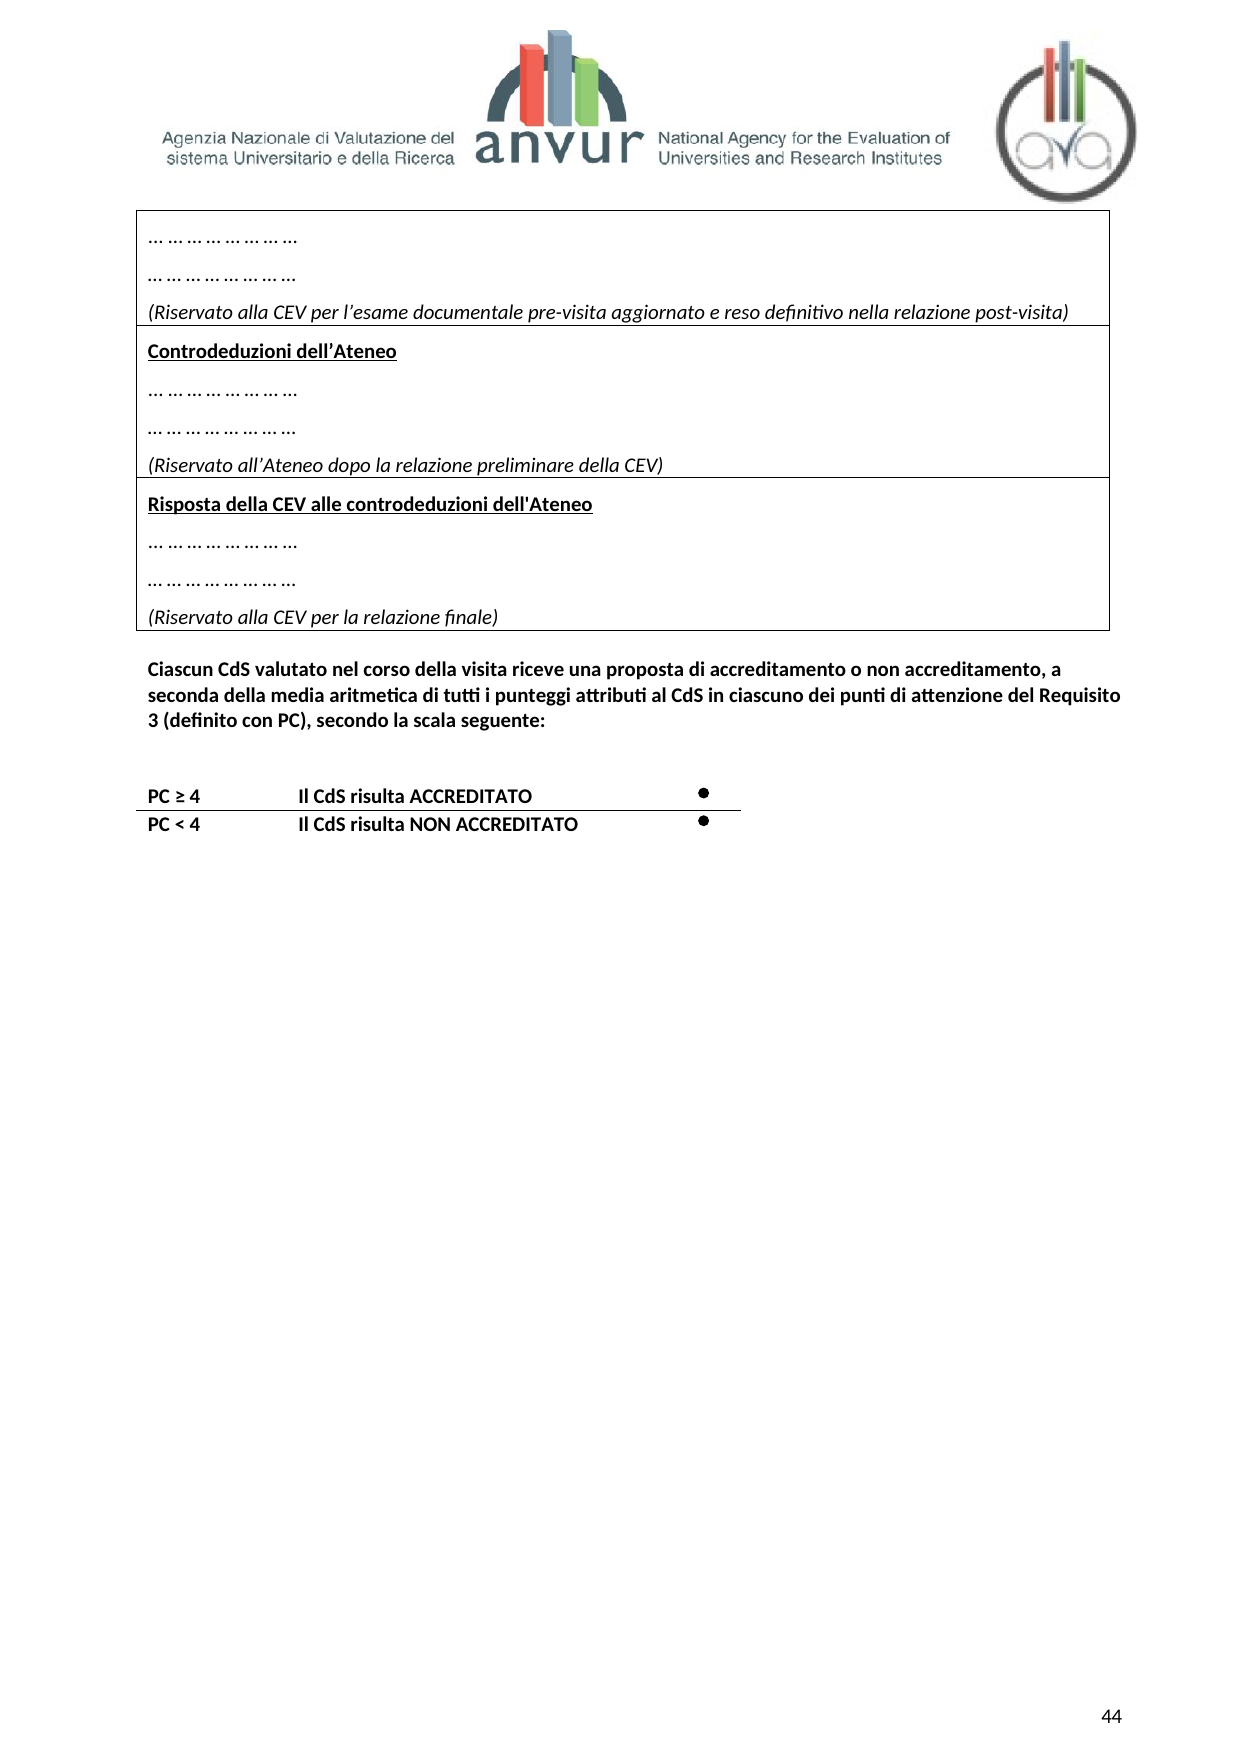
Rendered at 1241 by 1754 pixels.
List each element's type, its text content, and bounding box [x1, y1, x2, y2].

table_header [668, 783, 741, 810]
table_cell [668, 811, 741, 837]
table_cell Risposta della CEV alle controdeduzioni dell'Ateneo ... … … … … … … … … … … … … … … … (Riservato alla CEV per la relazione finale) [137, 478, 1109, 630]
table_cell PC < 4 [136, 811, 238, 837]
table_header PC ≥ 4 [136, 783, 238, 810]
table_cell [137, 211, 1109, 324]
table_header Il CdS risulta ACCREDITATO [238, 783, 667, 810]
table_cell Controdeduzioni dell’Ateneo ... … … … … … … … … … … … … … … … (Riservato all’Ateneo dopo la relazione preliminare della CEV) [137, 326, 1109, 477]
text Ciascun CdS valutato nel corso della visita riceve una proposta di accreditamento o non accreditamento, a seconda della media aritmetica di tutti i punteggi attributi al CdS in ciascuno dei punti di attenzione del Requisito 3 (definito con PC), secondo la scala seguente: [148, 656, 1122, 733]
table_cell Il CdS risulta NON ACCREDITATO [238, 811, 667, 837]
